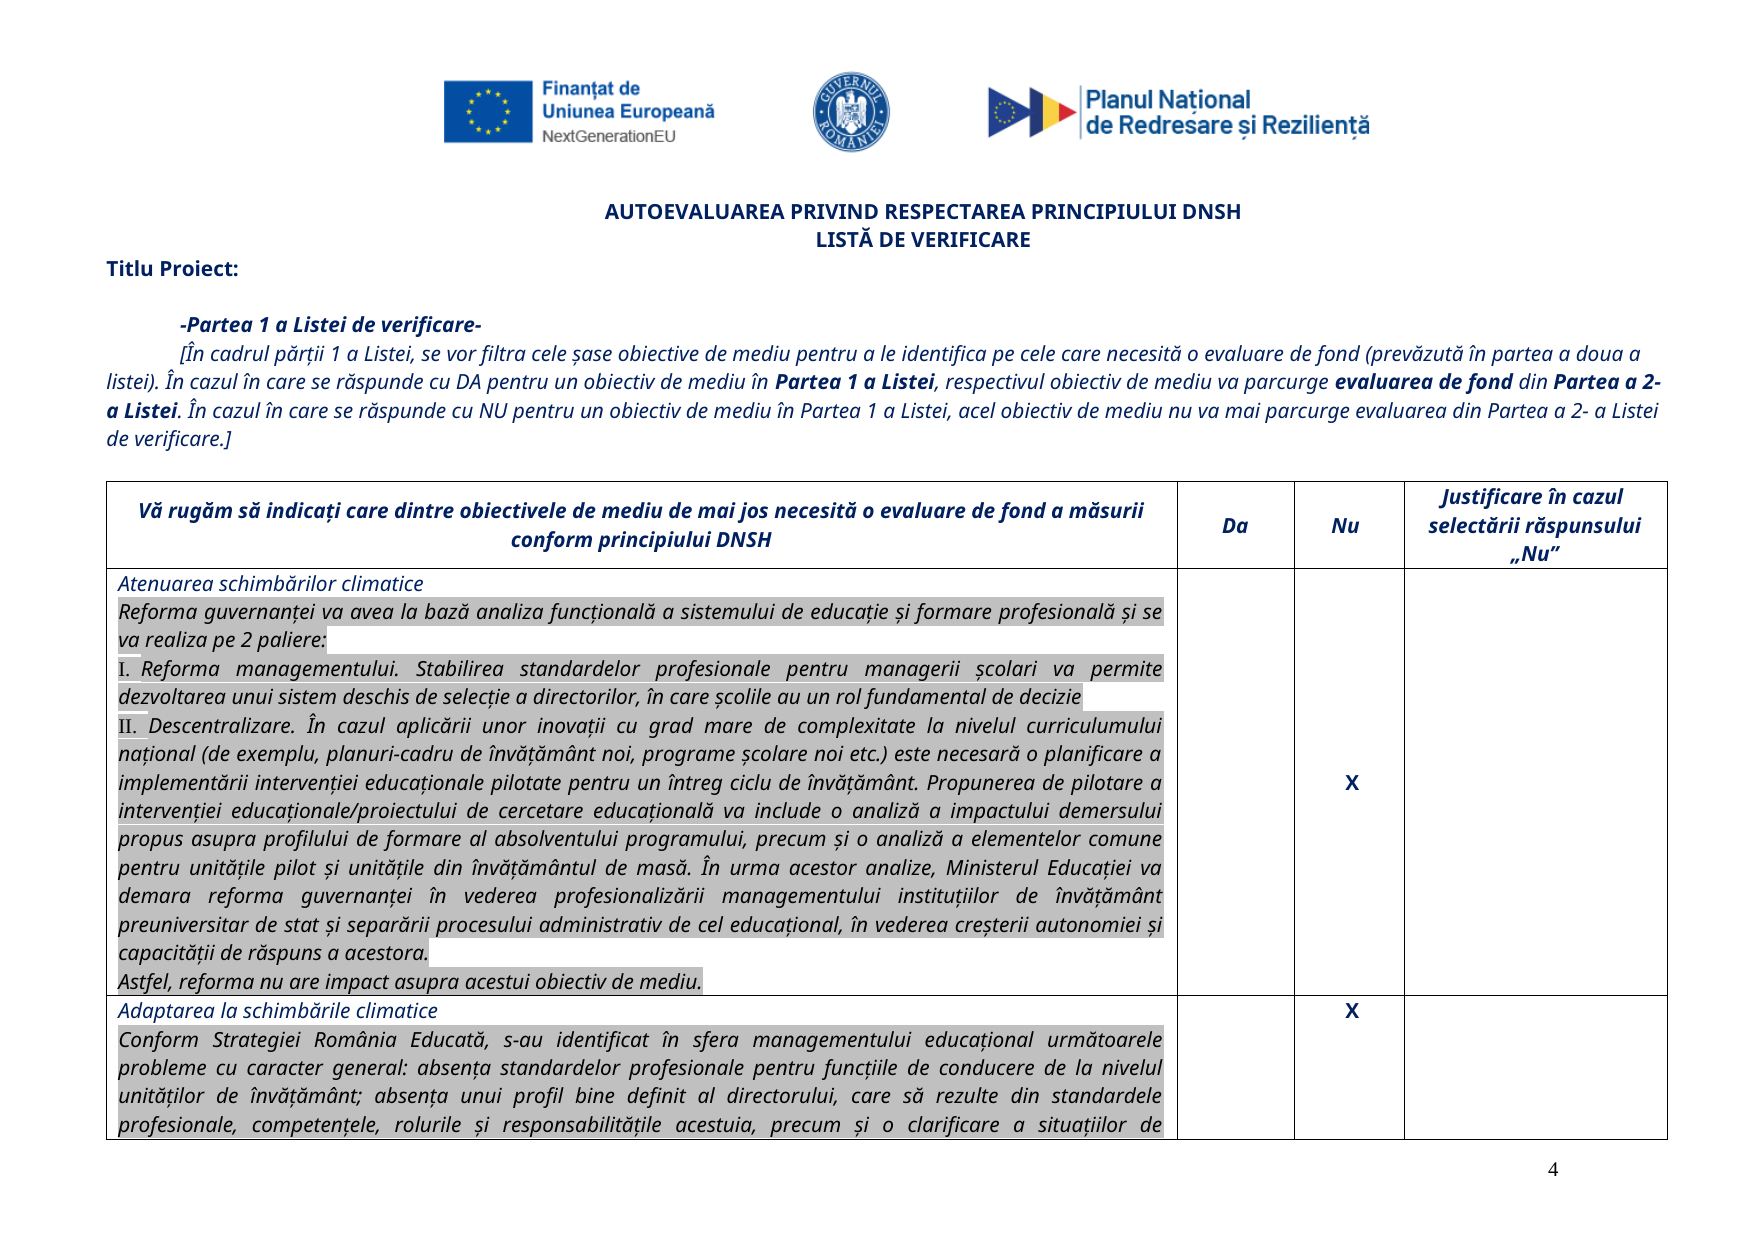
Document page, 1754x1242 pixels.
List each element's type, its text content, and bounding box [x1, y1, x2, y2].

table_cell [1178, 996, 1294, 1138]
text -Partea 1 a Listei de verificare- [106, 311, 1666, 339]
table_cell [1405, 996, 1667, 1138]
text [În cadrul părții 1 a Listei, se vor filtra cele șase obiective de mediu pentru a le identifica pe cele care necesită o evaluare de fond (prevăzută în partea a doua a listei). În cazul în care se răspunde cu DA pentru un obiectiv de mediu în Partea 1 a Listei, respectivul obiectiv de mediu va parcurge evaluarea de fond din Partea a 2-a Listei. În cazul în care se răspunde cu NU pentru un obiectiv de mediu în Partea 1 a Listei, acel obiectiv de mediu nu va mai parcurge evaluarea din Partea a 2- a Listei de verificare.] [106, 339, 1666, 453]
table_cell X [1295, 996, 1404, 1138]
text AUTOEVALUAREA PRIVIND RESPECTAREA PRINCIPIULUI DNSH [106, 197, 1666, 225]
table_header Vă rugăm să indicați care dintre obiectivele de mediu de mai jos necesită o evaluare de fond a măsurii conform principiului DNSH [107, 482, 1177, 568]
table_cell [1405, 569, 1667, 995]
table_cell X [1295, 569, 1404, 995]
table_header Da [1178, 482, 1294, 568]
table_cell [1178, 569, 1294, 995]
table_cell Atenuarea schimbărilor climatice Reforma guvernanței va avea la bază analiza funcțională a sistemului de educație și formare profesională și se va realiza pe 2 paliere: Reforma managementului. Stabilirea standardelor profesionale pentru managerii școlari va permite dezvoltarea unui sistem deschis de selecție a directorilor, în care școlile au un rol fundamental de decizie Descentralizare. În cazul aplicării unor inovații cu grad mare de complexitate la nivelul curriculumului național (de exemplu, planuri-cadru de învățământ noi, programe școlare noi etc.) este necesară o planificare a implementării intervenției educaționale pilotate pentru un întreg ciclu de învățământ. Propunerea de pilotare a intervenției educaționale/proiectului de cercetare educațională va include o analiză a impactului demersului propus asupra profilului de formare al absolventului programului, precum și o analiză a elementelor comune pentru unitățile pilot și unitățile din învățământul de masă. În urma acestor analize, Ministerul Educației va demara reforma guvernanței în vederea profesionalizării managementului instituțiilor de învățământ preuniversitar de stat și separării procesului administrativ de cel educațional, în vederea creșterii autonomiei și capacității de răspuns a acestora. Astfel, reforma nu are impact asupra acestui obiectiv de mediu. [107, 569, 1177, 995]
table_header Justificare în cazul selectării răspunsului „Nu” [1405, 482, 1667, 568]
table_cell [107, 996, 1177, 1138]
table_header Nu [1295, 482, 1404, 568]
text LISTĂ DE VERIFICARE [106, 225, 1666, 254]
text Titlu Proiect: [106, 254, 1666, 282]
